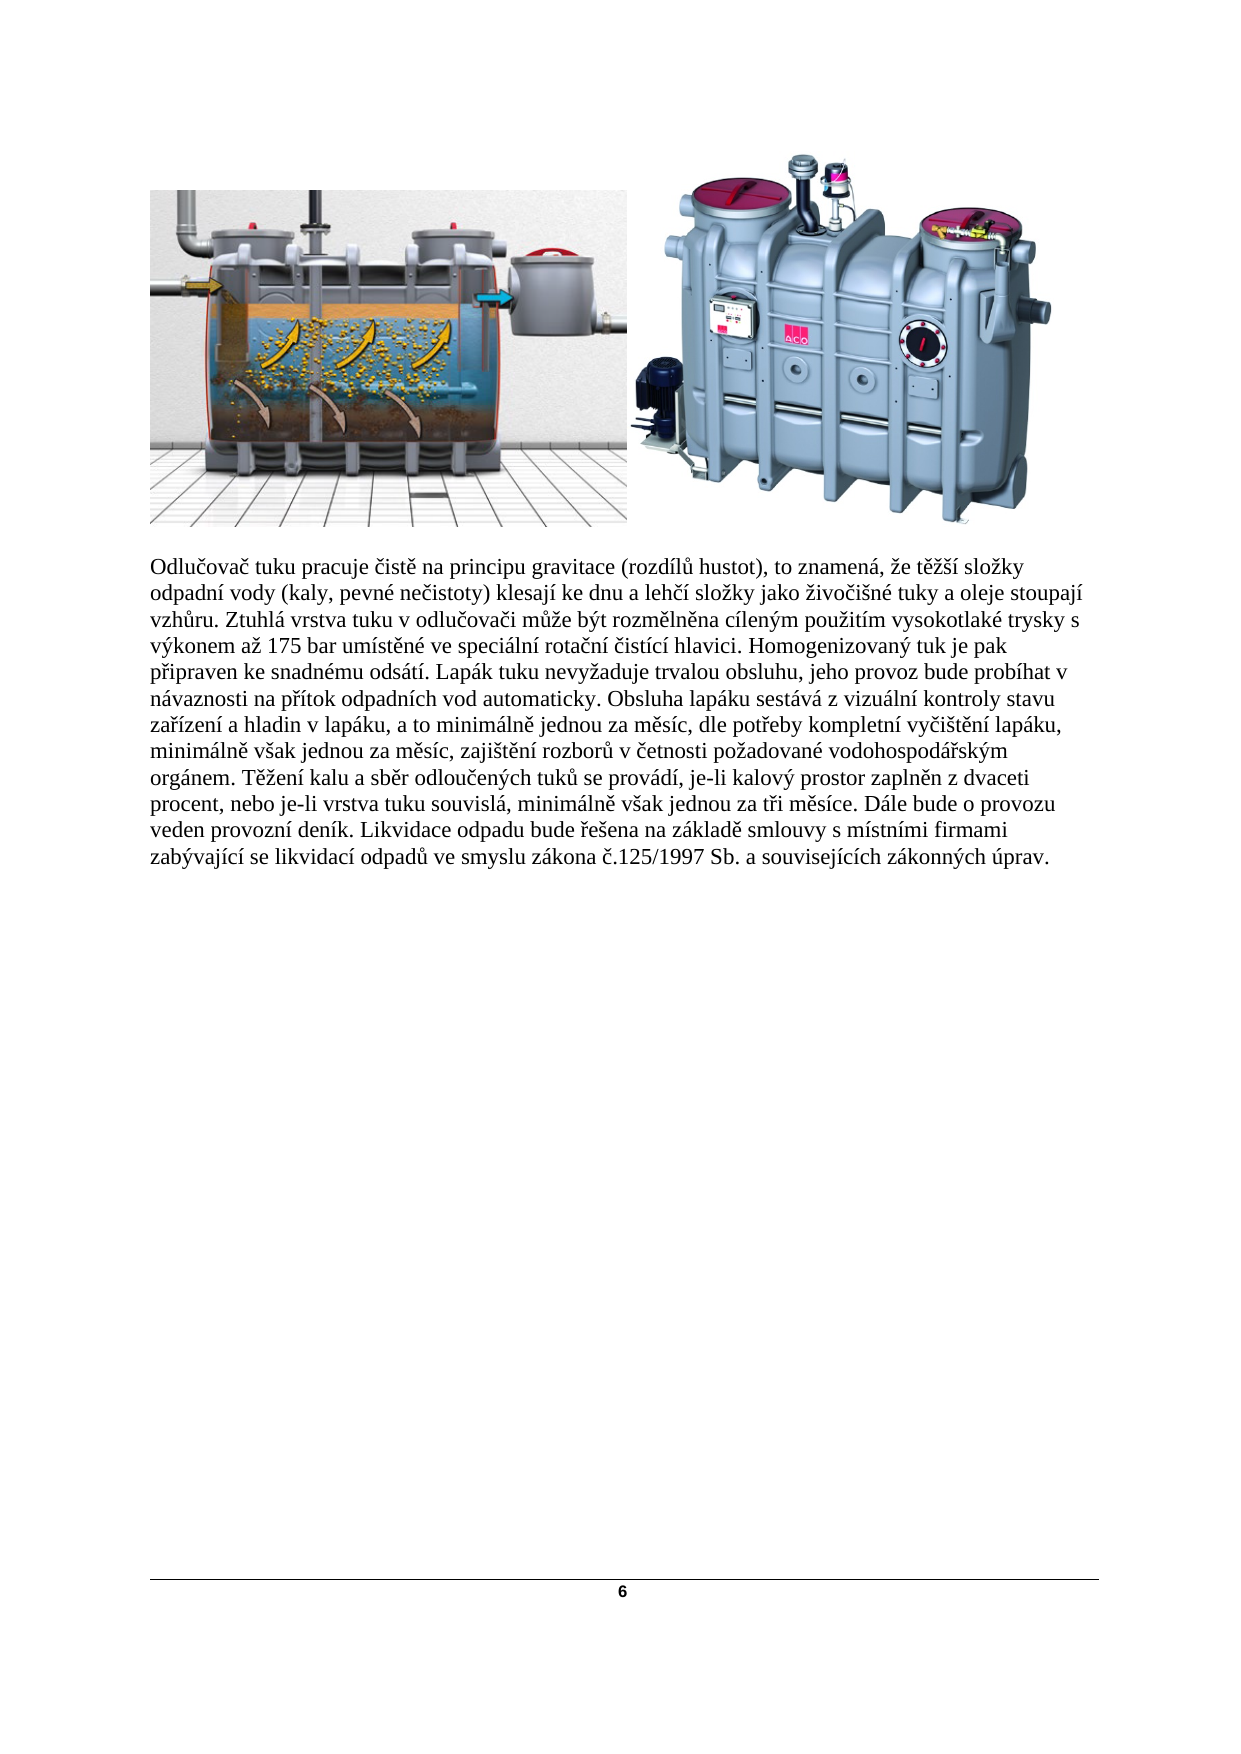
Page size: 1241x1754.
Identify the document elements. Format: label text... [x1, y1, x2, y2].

picture [627, 151, 1054, 527]
text Odlučovač tuku pracuje čistě na principu gravitace (rozdílů hustot), to znamená, že těžší složky odpadní vody (kaly, pevné nečistoty) klesají ke dnu a lehčí složky jako živočišné tuky a oleje stoupají vzhůru. Ztuhlá vrstva tuku v odlučovači může být rozmělněna cíleným použitím vysokotlaké trysky s výkonem až 175 bar umístěné ve speciální rotační čistící hlavici. Homogenizovaný tuk je pak připraven ke snadnému odsátí. Lapák tuku nevyžaduje trvalou obsluhu, jeho provoz bude probíhat v návaznosti na přítok odpadních vod automaticky. Obsluha lapáku sestává z vizuální kontroly stavu zařízení a hladin v lapáku, a to minimálně jednou za měsíc, dle potřeby kompletní vyčištění lapáku, minimálně však jednou za měsíc, zajištění rozborů v četnosti požadované vodohospodářským orgánem. Těžení kalu a sběr odloučených tuků se provádí, je-li kalový prostor zaplněn z dvaceti procent, nebo je-li vrstva tuku souvislá, minimálně však jednou za tři měsíce. Dále bude o provozu veden provozní deník. Likvidace odpadu bude řešena na základě smlouvy s místními firmami zabývající se likvidací odpadů ve smyslu zákona č.125/1997 Sb. a souvisejících zákonných úprav. [150, 553, 1093, 869]
